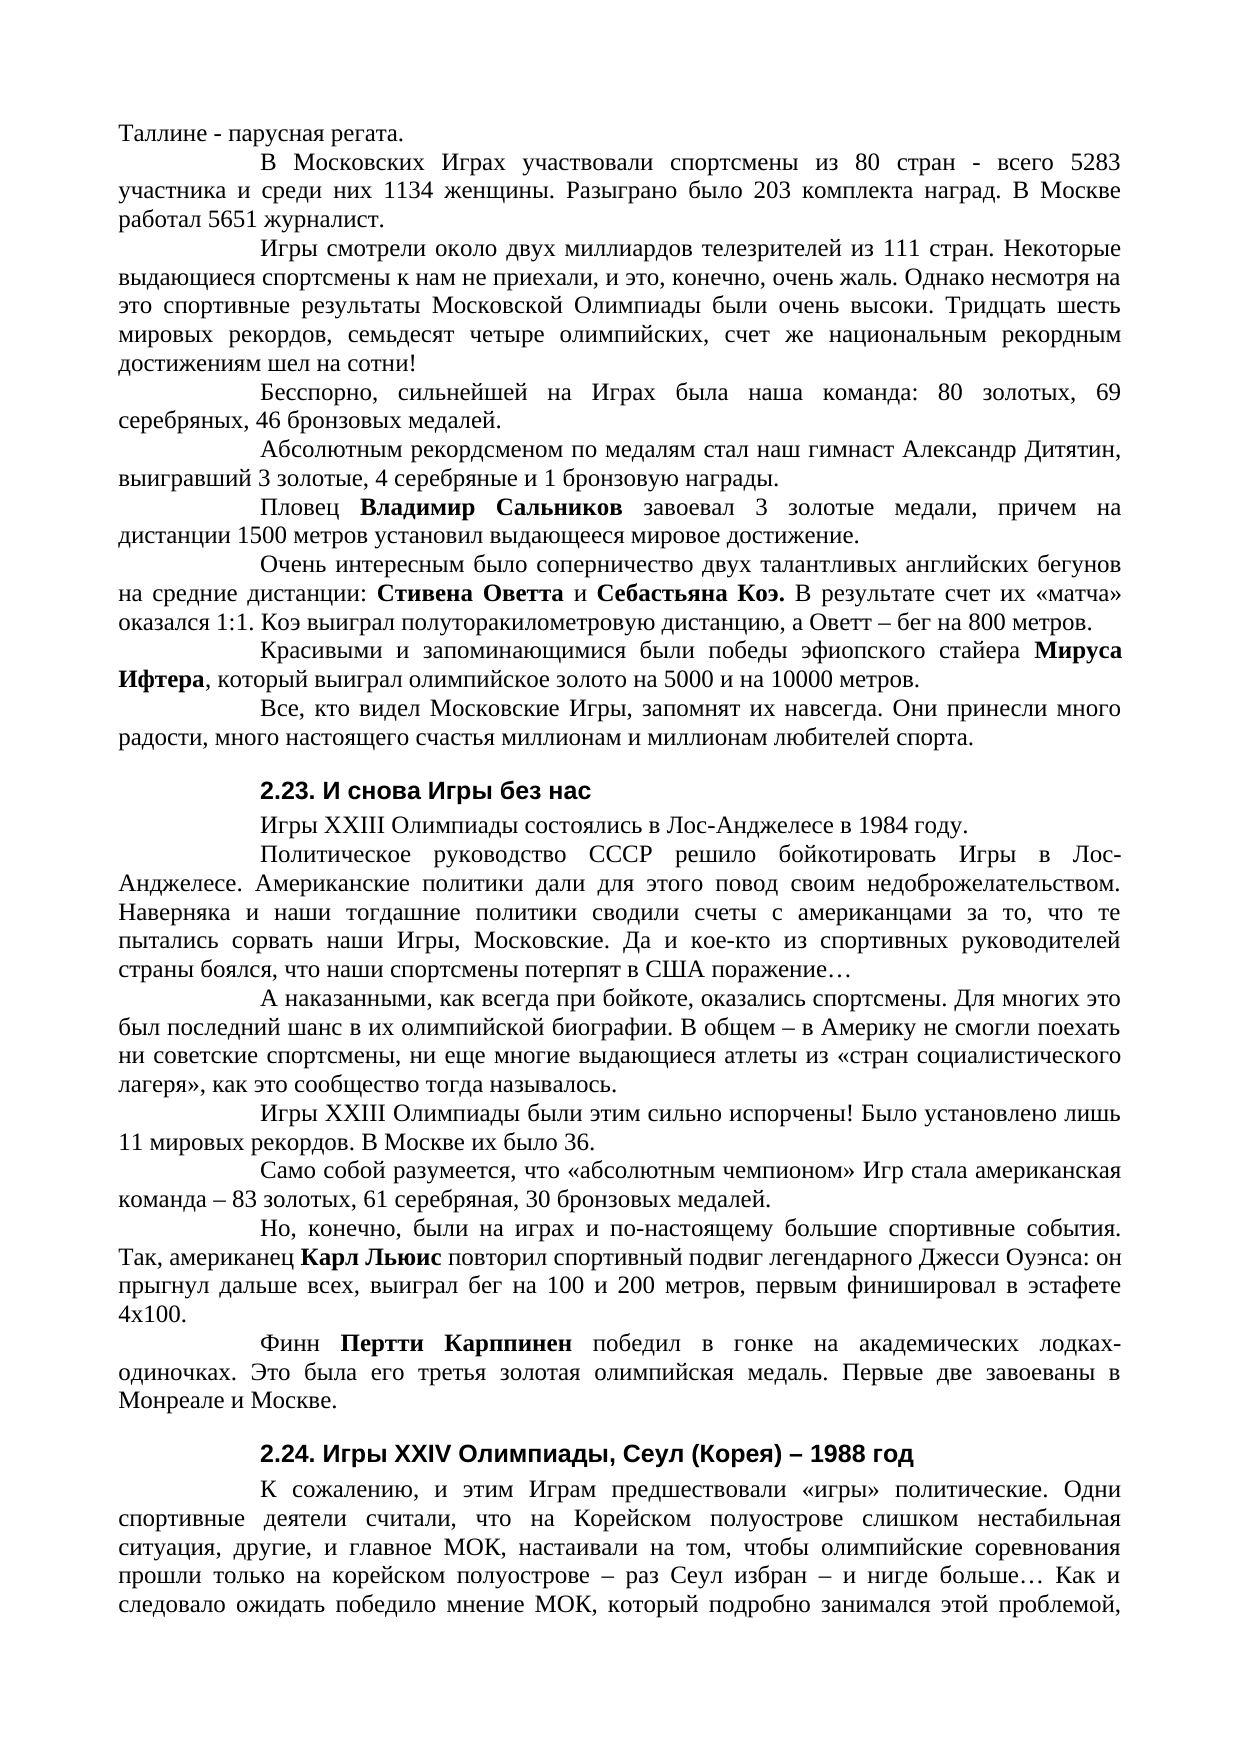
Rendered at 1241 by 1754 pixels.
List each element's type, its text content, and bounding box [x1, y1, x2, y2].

text Игры XXIII Олимпиады были этим сильно испорчены! Было установлено лишь 11 мировых рекордов. В Москве их было 36. [118, 1098, 1122, 1156]
text Но, конечно, были на играх и по-настоящему большие спортивные события. Так, американец Карл Льюис повторил спортивный подвиг легендарного Джесси Оуэнса: он прыгнул дальше всех, выиграл бег на 100 и 200 метров, первым финишировал в эстафете 4x100. [118, 1213, 1122, 1328]
text Финн Пертти Карппинен победил в гонке на академических лодках-одиночках. Это была его третья золотая олимпийская медаль. Первые две завоеваны в Монреале и Москве. [118, 1328, 1122, 1414]
text Бесспорно, сильнейшей на Играх была наша команда: 80 золотых, 69 серебряных, 46 бронзовых медалей. [118, 377, 1122, 434]
subtitle 2.23. И снова Игры без нас [118, 776, 1122, 804]
text Абсолютным рекордсменом по медалям стал наш гимнаст Александр Дитятин, выигравший 3 золотые, 4 серебряные и 1 бронзовую награды. [118, 434, 1122, 492]
text А наказанными, как всегда при бойкоте, оказались спортсмены. Для многих это был последний шанс в их олимпийской биографии. В общем – в Америку не смогли поехать ни советские спортсмены, ни еще многие выдающиеся атлеты из «стран социалистического лагеря», как это сообщество тогда называлось. [118, 983, 1122, 1098]
text В Московских Играх участвовали спортсмены из 80 стран - всего 5283 участника и среди них 1134 женщины. Разыграно было 203 комплекта наград. В Москве работал 5651 журналист. [118, 147, 1122, 233]
text Игры XXIII Олимпиады состоялись в Лос-Анджелесе в 1984 году. [118, 811, 1122, 839]
text Очень интересным было соперничество двух талантливых английских бегунов на средние дистанции: Стивена Оветта и Себастьяна Коэ. В результате счет их «матча» оказался 1:1. Коэ выиграл полуторакилометровую дистанцию, а Оветт – бег на 800 метров. [118, 549, 1122, 636]
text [118, 118, 1122, 147]
text Политическое руководство СССР решило бойкотировать Игры в Лос-Анджелесе. Американские политики дали для этого повод своим недоброжелательством. Наверняка и наши тогдашние политики сводили счеты с американцами за то, что те пытались сорвать наши Игры, Московские. Да и кое-кто из спортивных руководителей страны боялся, что наши спортсмены потерпят в США поражение… [118, 839, 1122, 983]
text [118, 1474, 1122, 1618]
text Игры смотрели около двух миллиардов телезрителей из 111 стран. Некоторые выдающиеся спортсмены к нам не приехали, и это, конечно, очень жаль. Однако несмотря на это спортивные результаты Московской Олимпиады были очень высоки. Тридцать шесть мировых рекордов, семьдесят четыре олимпийских, счет же национальным рекордным достижениям шел на сотни! [118, 233, 1122, 377]
text Все, кто видел Московские Игры, запомнят их навсегда. Они принесли много радости, много настоящего счастья миллионам и миллионам любителей спорта. [118, 693, 1122, 751]
text Пловец Владимир Сальников завоевал 3 золотые медали, причем на дистанции 1500 метров установил выдающееся мировое достижение. [118, 492, 1122, 549]
text Красивыми и запоминающимися были победы эфиопского стайера Мируса Ифтера, который выиграл олимпийское золото на 5000 и на 10000 метров. [118, 636, 1122, 693]
subtitle 2.24. Игры XXIV Олимпиады, Сеул (Корея) – 1988 год [118, 1439, 1122, 1468]
text Само собой разумеется, что «абсолютным чемпионом» Игр стала американская команда – 83 золотых, 61 серебряная, 30 бронзовых медалей. [118, 1156, 1122, 1213]
